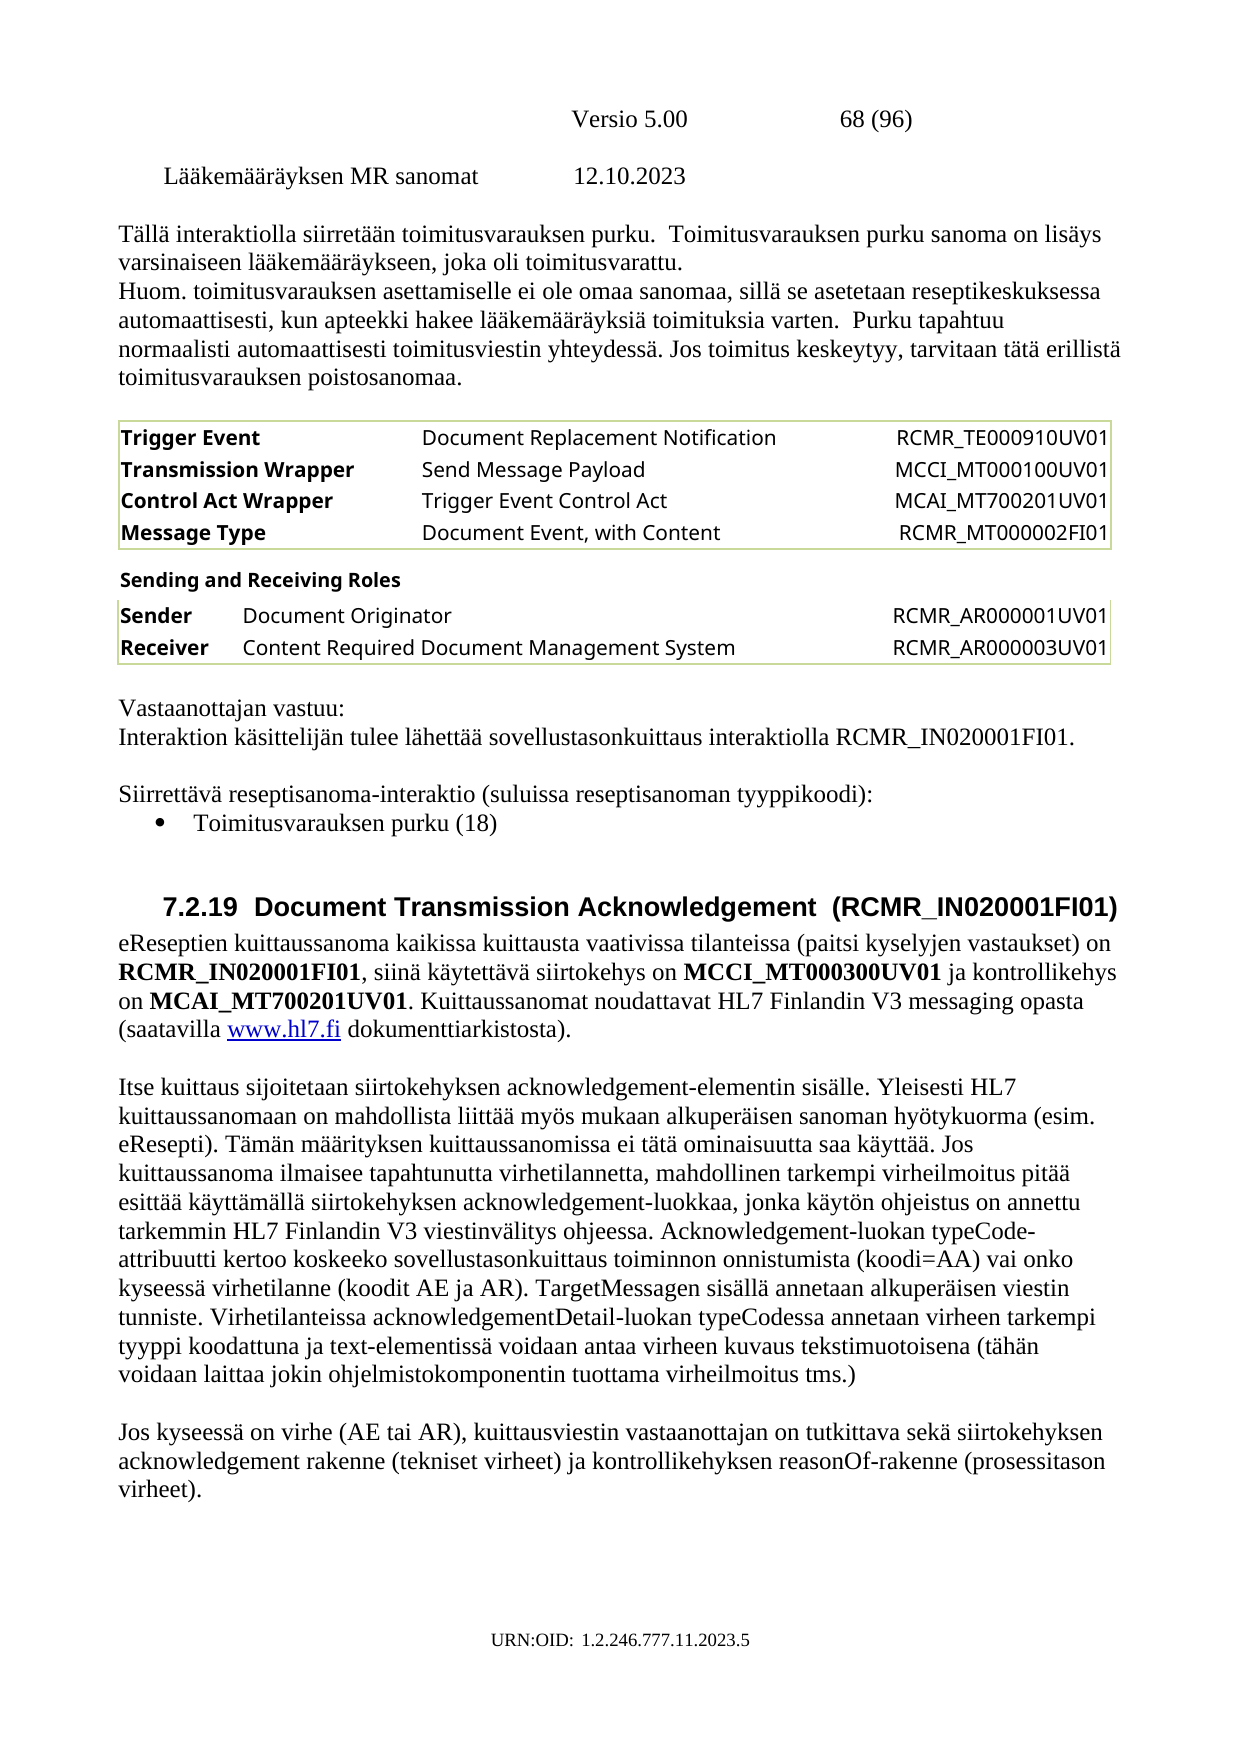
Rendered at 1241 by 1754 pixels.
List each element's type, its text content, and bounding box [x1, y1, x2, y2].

text Siirrettävä reseptisanoma-interaktio (suluissa reseptisanoman tyyppikoodi): [118, 779, 1122, 808]
text Jos kyseessä on virhe (AE tai AR), kuittausviestin vastaanottajan on tutkittava sekä siirtokehyksen acknowledgement rakenne (tekniset virheet) ja kontrollikehyksen reasonOf-rakenne (prosessitason virheet). [118, 1417, 1122, 1503]
table_cell MCCI_MT000100UV01 [841, 453, 1110, 485]
table_cell Message Type [120, 516, 420, 548]
table_cell Document Event, with Content [420, 516, 841, 548]
table_cell Sender [119, 600, 241, 631]
table_cell RCMR_AR000003UV01 [834, 631, 1110, 663]
text Interaktion käsittelijän tulee lähettää sovellustasonkuittaus interaktiolla RCMR_IN020001FI01. [118, 722, 1122, 751]
table_header Sending and Receiving Roles [118, 550, 1110, 600]
text Huom. toimitusvarauksen asettamiselle ei ole omaa sanomaa, sillä se asetetaan reseptikeskuksessa automaattisesti, kun apteekki hakee lääkemääräyksiä toimituksia varten. Purku tapahtuu normaalisti automaattisesti toimitusviestin yhteydessä. Jos toimitus keskeytyy, tarvitaan tätä erillistä toimitusvarauksen poistosanomaa. [118, 276, 1122, 391]
text eReseptien kuittaussanoma kaikissa kuittausta vaativissa tilanteissa (paitsi kyselyjen vastaukset) on RCMR_IN020001FI01, siinä käytettävä siirtokehys on MCCI_MT000300UV01 ja kontrollikehys on MCAI_MT700201UV01. Kuittaussanomat noudattavat HL7 Finlandin V3 messaging opasta (saatavilla www.hl7.fi dokumenttiarkistosta). [118, 928, 1122, 1043]
table_cell Trigger Event Control Act [420, 485, 841, 516]
table_cell MCAI_MT700201UV01 [841, 485, 1110, 516]
text Tällä interaktiolla siirretään toimitusvarauksen purku. Toimitusvarauksen purku sanoma on lisäys varsinaiseen lääkemääräykseen, joka oli toimitusvarattu. [118, 219, 1122, 276]
table_cell Transmission Wrapper [120, 453, 420, 485]
text Itse kuittaus sijoitetaan siirtokehyksen acknowledgement-elementin sisälle. Yleisesti HL7 kuittaussanomaan on mahdollista liittää myös mukaan alkuperäisen sanoman hyötykuorma (esim. eResepti). Tämän määrityksen kuittaussanomissa ei tätä ominaisuutta saa käyttää. Jos kuittaussanoma ilmaisee tapahtunutta virhetilannetta, mahdollinen tarkempi virheilmoitus pitää esittää käyttämällä siirtokehyksen acknowledgement-luokkaa, jonka käytön ohjeistus on annettu tarkemmin HL7 Finlandin V3 viestinvälitys ohjeessa. Acknowledgement-luokan typeCode-attribuutti kertoo koskeeko sovellustasonkuittaus toiminnon onnistumista (koodi=AA) vai onko kyseessä virhetilanne (koodit AE ja AR). TargetMessagen sisällä annetaan alkuperäisen viestin tunniste. Virhetilanteissa acknowledgementDetail-luokan typeCodessa annetaan virheen tarkempi tyyppi koodattuna ja text-elementissä voidaan antaa virheen kuvaus tekstimuotoisena (tähän voidaan laittaa jokin ohjelmistokomponentin tuottama virheilmoitus tms.) [118, 1072, 1122, 1388]
table_cell Control Act Wrapper [120, 485, 420, 516]
list Toimitusvarauksen purku (18) [156, 808, 1122, 837]
text Vastaanottajan vastuu: [118, 693, 1122, 722]
table_cell Content Required Document Management System [241, 631, 834, 663]
table_header Document Replacement Notification [420, 422, 841, 453]
table_cell RCMR_AR000001UV01 [834, 600, 1110, 631]
table_cell Document Originator [241, 600, 834, 631]
table_cell Send Message Payload [420, 453, 841, 485]
table_header Trigger Event [120, 422, 420, 453]
table_header RCMR_TE000910UV01 [841, 422, 1110, 453]
subtitle Document Transmission Acknowledgement (RCMR_IN020001FI01) [162, 891, 1122, 922]
table_cell Receiver [119, 631, 241, 663]
table_cell RCMR_MT000002FI01 [841, 516, 1110, 548]
